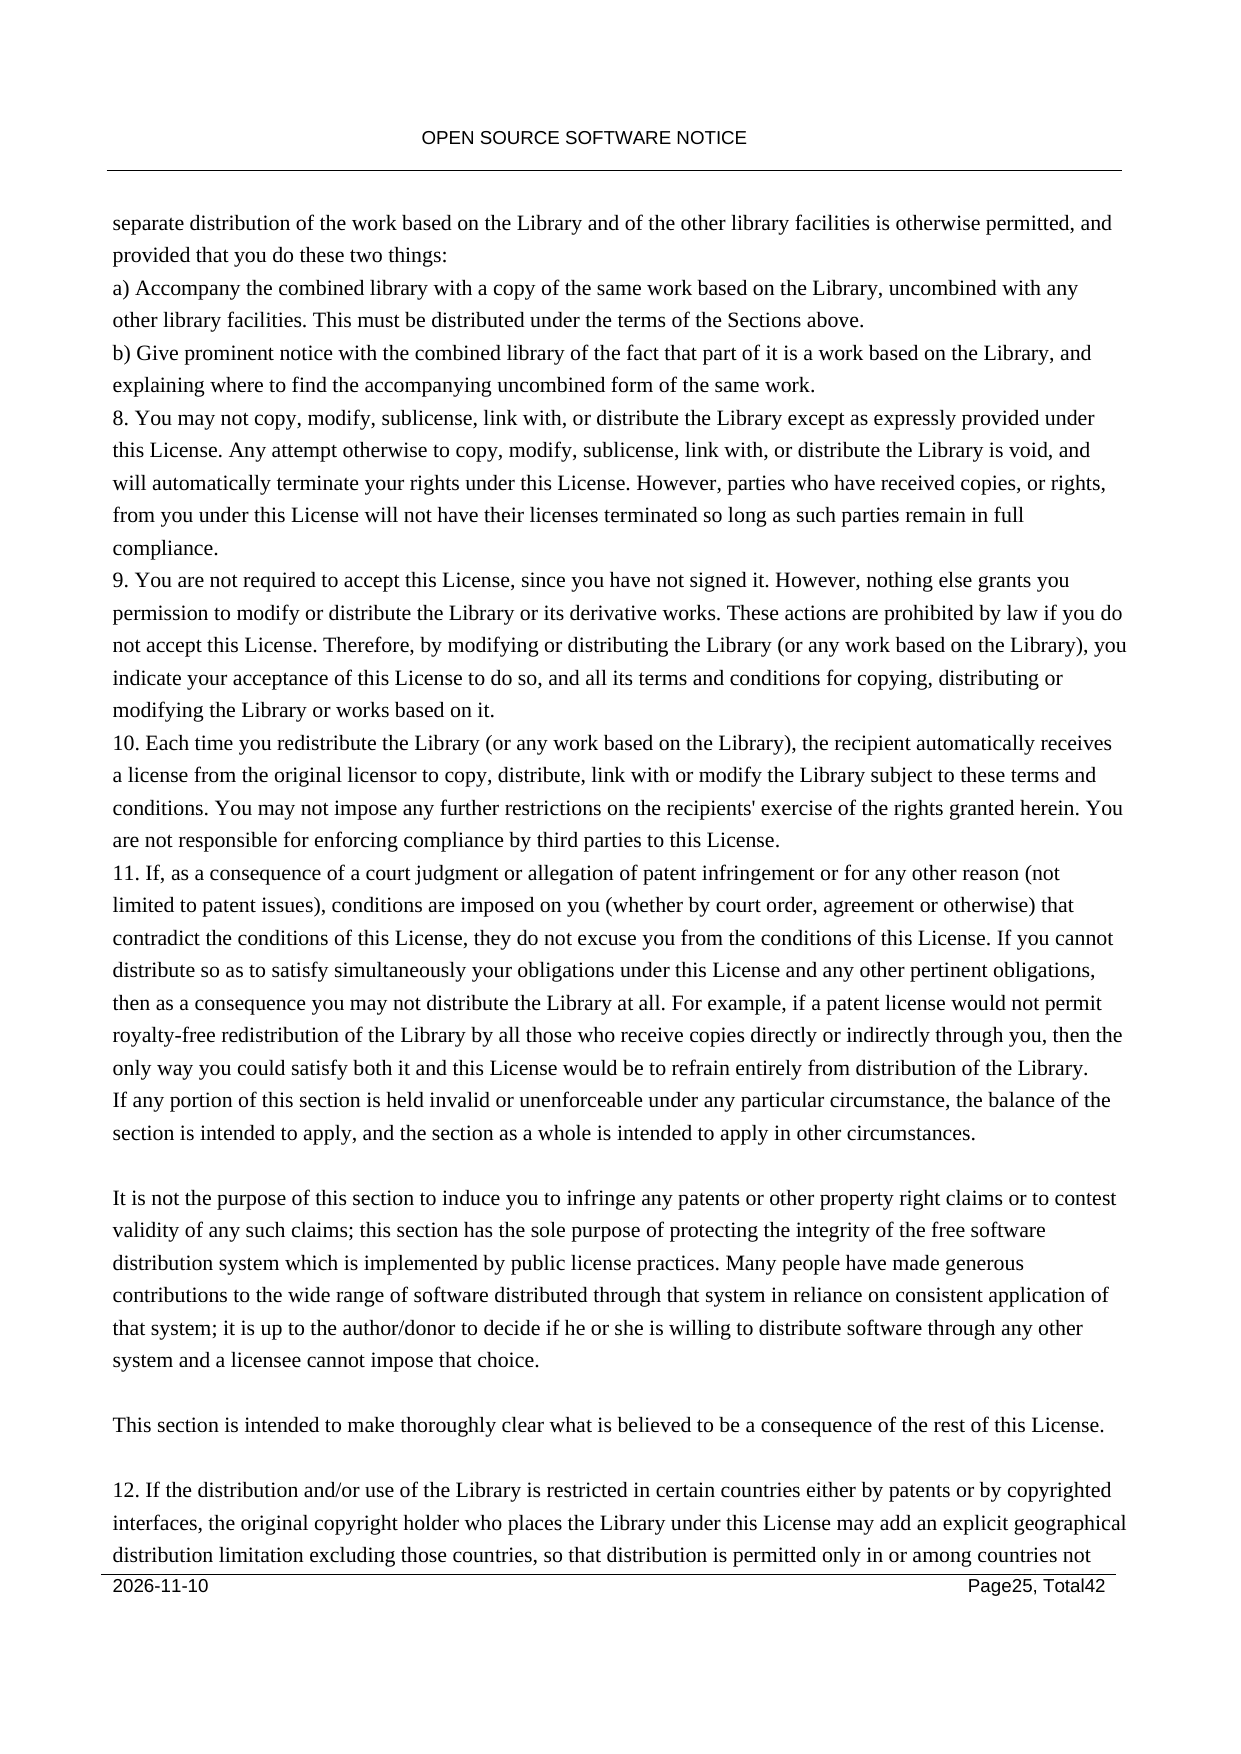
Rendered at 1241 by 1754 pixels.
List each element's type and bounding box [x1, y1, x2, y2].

text [112, 206, 1128, 1571]
